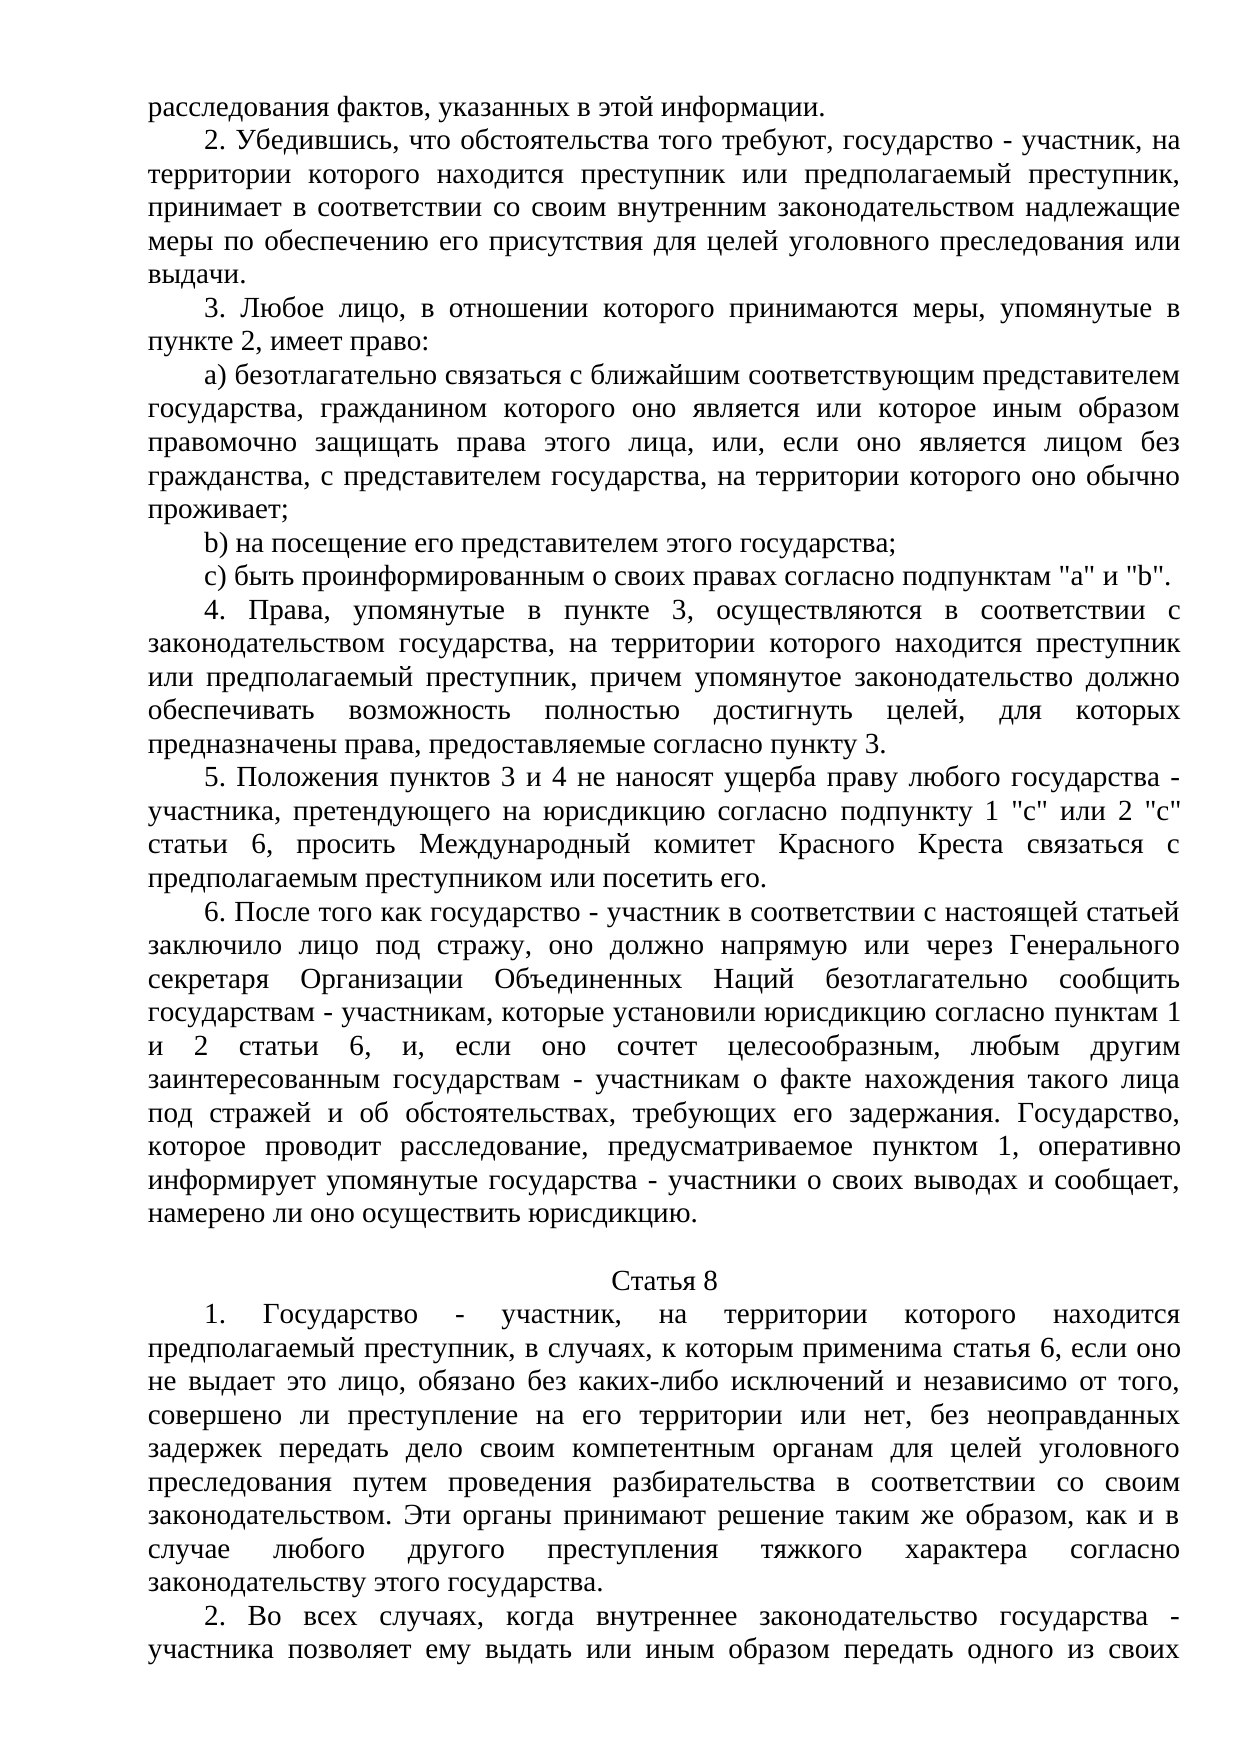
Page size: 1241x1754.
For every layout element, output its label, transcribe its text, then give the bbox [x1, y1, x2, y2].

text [148, 1598, 1181, 1665]
text b) на посещение его представителем этого государства; [148, 525, 1181, 558]
text c) быть проинформированным о своих правах согласно подпунктам "a" и "b". [148, 558, 1181, 592]
text 4. Права, упомянутые в пункте 3, осуществляются в соответствии с законодательством государства, на территории которого находится преступник или предполагаемый преступник, причем упомянутое законодательство должно обеспечивать возможность полностью достигнуть целей, для которых предназначены права, предоставляемые согласно пункту 3. [148, 592, 1181, 759]
text 3. Любое лицо, в отношении которого принимаются меры, упомянутые в пункте 2, имеет право: [148, 290, 1181, 357]
text 2. Убедившись, что обстоятельства того требуют, государство - участник, на территории которого находится преступник или предполагаемый преступник, принимает в соответствии со своим внутренним законодательством надлежащие меры по обеспечению его присутствия для целей уголовного преследования или выдачи. [148, 122, 1181, 290]
text Статья 8 [148, 1263, 1181, 1296]
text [148, 89, 1181, 122]
text 5. Положения пунктов 3 и 4 не наносят ущерба праву любого государства - участника, претендующего на юрисдикцию согласно подпункту 1 "c" или 2 "c" статьи 6, просить Международный комитет Красного Креста связаться с предполагаемым преступником или посетить его. [148, 759, 1181, 894]
text 1. Государство - участник, на территории которого находится предполагаемый преступник, в случаях, к которым применима статья 6, если оно не выдает это лицо, обязано без каких-либо исключений и независимо от того, совершено ли преступление на его территории или нет, без неоправданных задержек передать дело своим компетентным органам для целей уголовного преследования путем проведения разбирательства в соответствии со своим законодательством. Эти органы принимают решение таким же образом, как и в случае любого другого преступления тяжкого характера согласно законодательству этого государства. [148, 1296, 1181, 1598]
text 6. После того как государство - участник в соответствии с настоящей статьей заключило лицо под стражу, оно должно напрямую или через Генерального секретаря Организации Объединенных Наций безотлагательно сообщить государствам - участникам, которые установили юрисдикцию согласно пунктам 1 и 2 статьи 6, и, если оно сочтет целесообразным, любым другим заинтересованным государствам - участникам о факте нахождения такого лица под стражей и об обстоятельствах, требующих его задержания. Государство, которое проводит расследование, предусматриваемое пунктом 1, оперативно информирует упомянутые государства - участники о своих выводах и сообщает, намерено ли оно осуществить юрисдикцию. [148, 894, 1181, 1229]
text a) безотлагательно связаться с ближайшим соответствующим представителем государства, гражданином которого оно является или которое иным образом правомочно защищать права этого лица, или, если оно является лицом без гражданства, с представителем государства, на территории которого оно обычно проживает; [148, 357, 1181, 525]
